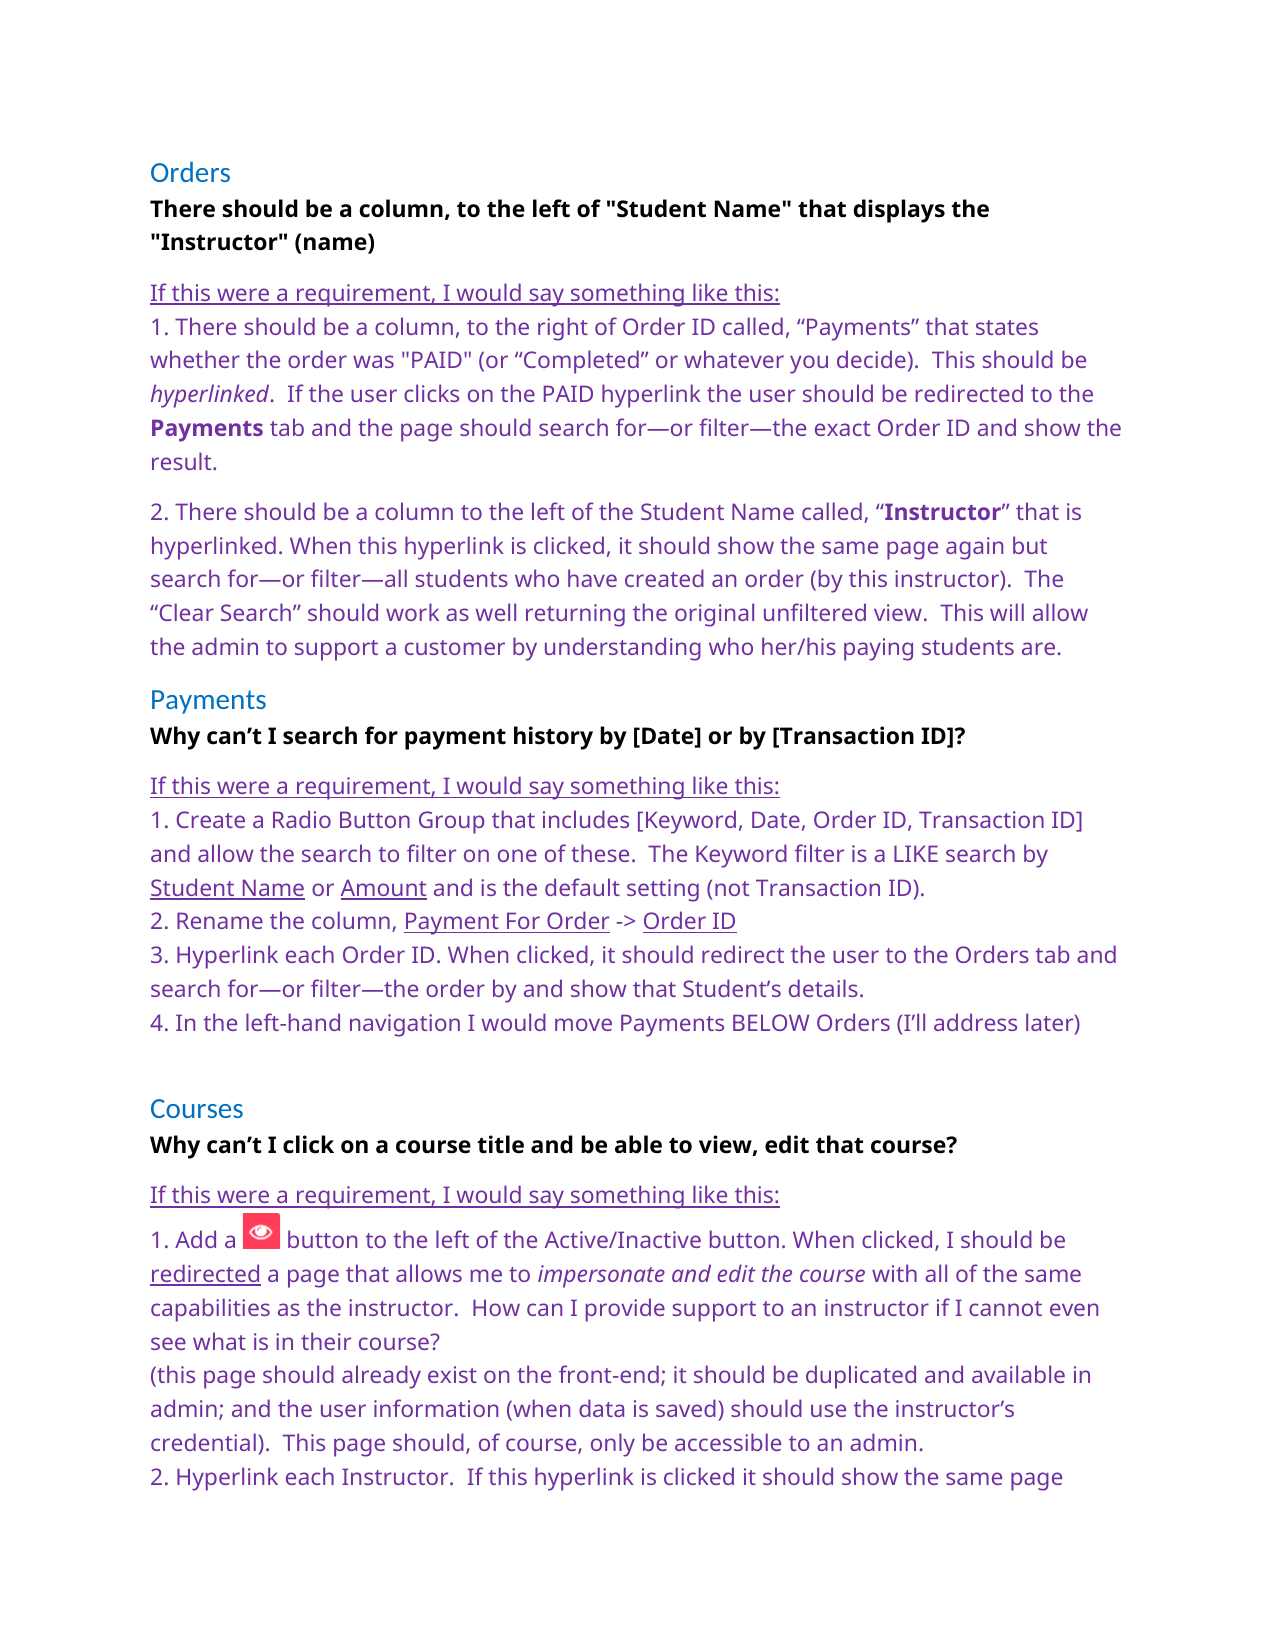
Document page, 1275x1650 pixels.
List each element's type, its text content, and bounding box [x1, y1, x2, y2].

text If this were a requirement, I would say something like this: 1. Create a Radio Button Group that includes [Keyword, Date, Order ID, Transaction ID] and allow the search to filter on one of these. The Keyword filter is a LIKE search by Student Name or Amount and is the default setting (not Transaction ID). 2. Rename the column, Payment For Order -> Order ID 3. Hyperlink each Order ID. When clicked, it should redirect the user to the Orders tab and search for—or filter—the order by and show that Student’s details. 4. In the left-hand navigation I would move Payments BELOW Orders (I’ll address later) [150, 770, 1125, 1071]
subtitle Courses [150, 1091, 1125, 1126]
text If this were a requirement, I would say something like this: 1. There should be a column, to the right of Order ID called, “Payments” that states whether the order was "PAID" (or “Completed” or whatever you decide). This should be hyperlinked. If the user clicks on the PAID hyperlink the user should be redirected to the Payments tab and the page should search for—or filter—the exact Order ID and show the result. [150, 277, 1125, 477]
subtitle Payments [150, 681, 1125, 717]
picture [242, 1213, 281, 1249]
subtitle Orders [150, 154, 1125, 190]
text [150, 1179, 1125, 1492]
text There should be a column, to the left of "Student Name" that displays the "Instructor" (name) [150, 193, 1125, 258]
text 2. There should be a column to the left of the Student Name called, “Instructor” that is hyperlinked. When this hyperlink is clicked, it should show the same page again but search for—or filter—all students who have created an order (by this instructor). The “Clear Search” should work as well returning the original unfiltered view. This will allow the admin to support a customer by understanding who her/his paying students are. [150, 496, 1125, 662]
text Why can’t I click on a course title and be able to view, edit that course? [150, 1129, 1125, 1160]
text Why can’t I search for payment history by [Date] or by [Transaction ID]? [150, 720, 1125, 751]
